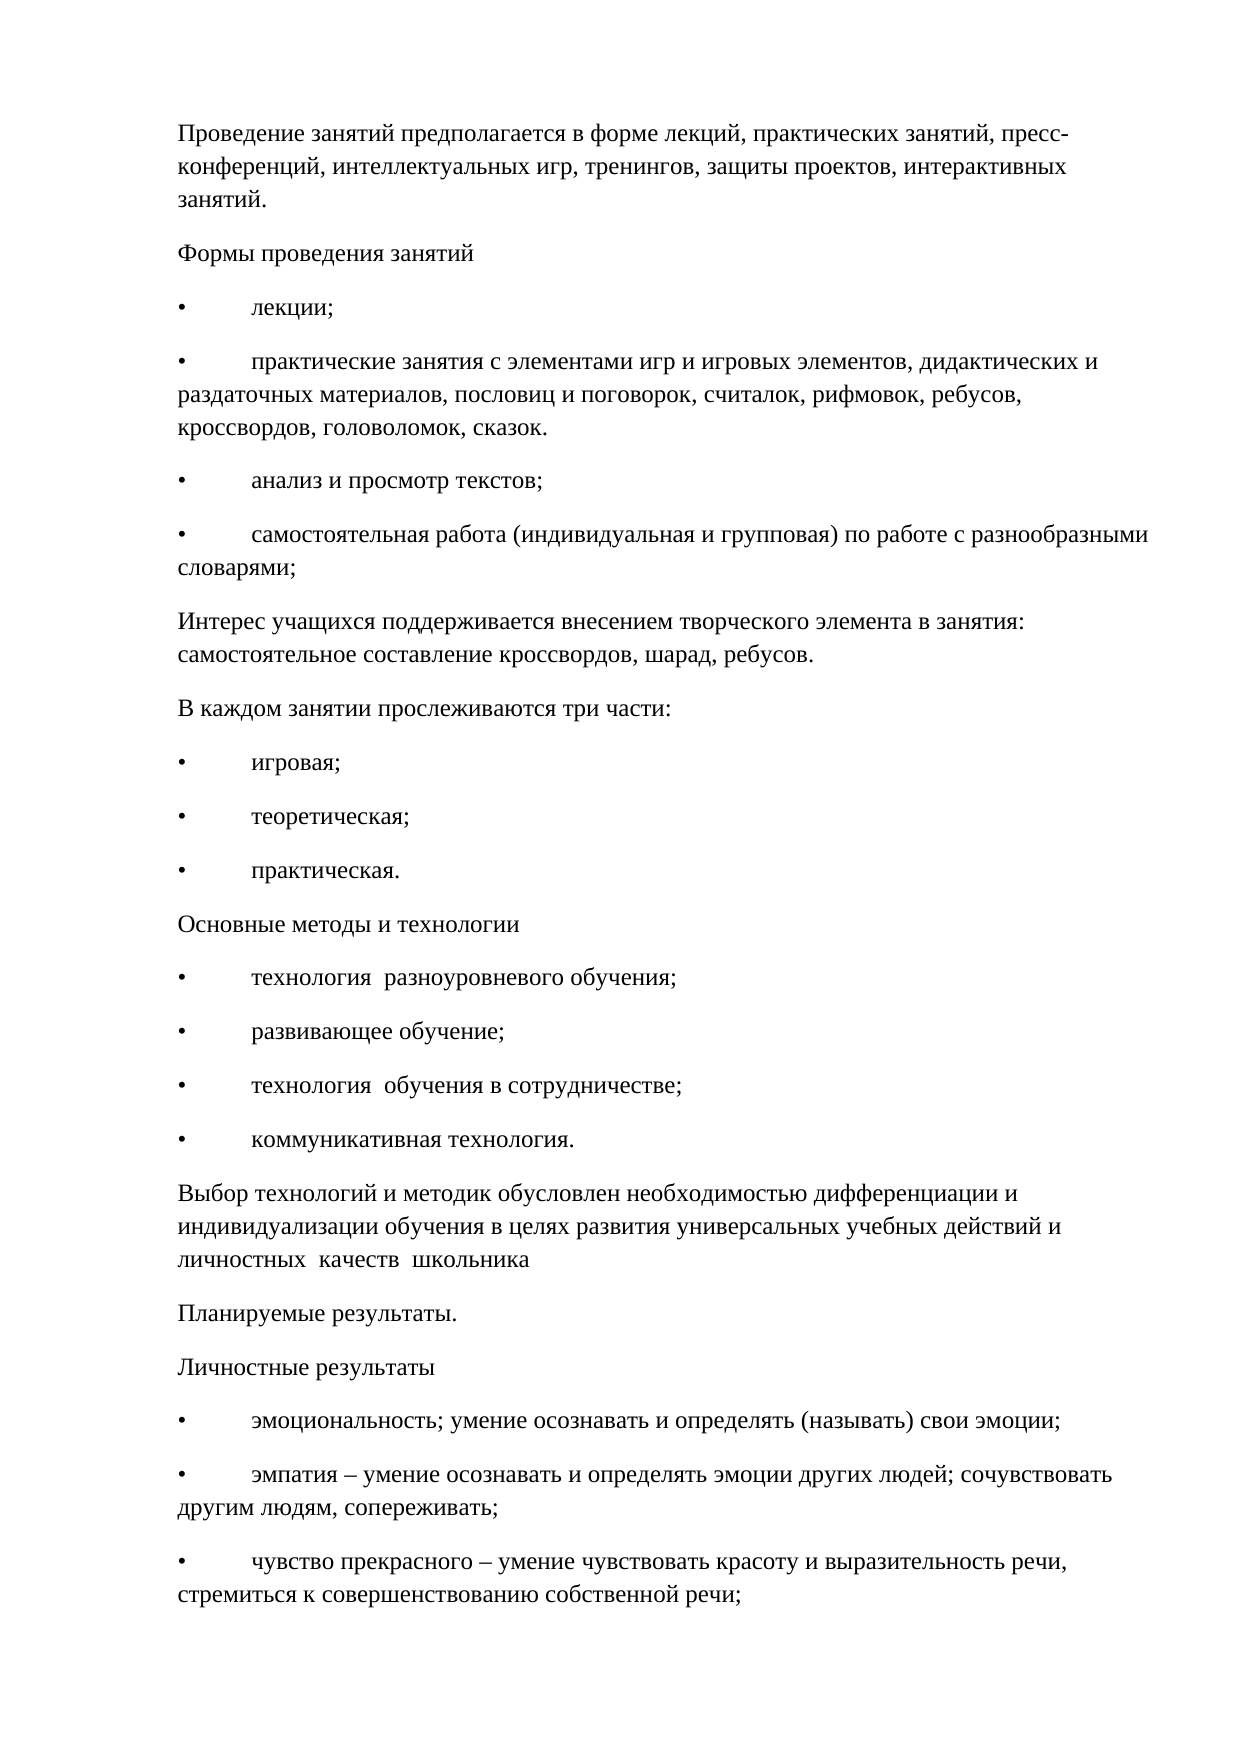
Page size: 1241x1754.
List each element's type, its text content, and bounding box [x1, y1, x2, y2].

text • технология разноуровневого обучения; [177, 962, 1152, 991]
text • эмпатия – умение осознавать и определять эмоции других людей; сочувствовать другим людям, сопереживать; [177, 1459, 1152, 1521]
text • анализ и просмотр текстов; [177, 466, 1152, 494]
text • коммуникативная технология. [177, 1124, 1152, 1153]
text • теоретическая; [177, 801, 1152, 830]
text Интерес учащихся поддерживается внесением творческого элемента в занятия: самостоятельное составление кроссвордов, шарад, ребусов. [177, 606, 1152, 668]
text • самостоятельная работа (индивидуальная и групповая) по работе с разнообразными словарями; [177, 519, 1152, 581]
text • эмоциональность; умение осознавать и определять (называть) свои эмоции; [177, 1406, 1152, 1434]
text Планируемые результаты. [177, 1298, 1152, 1327]
text • практическая. [177, 855, 1152, 883]
text • развивающее обучение; [177, 1016, 1152, 1045]
text Выбор технологий и методик обусловлен необходимостью дифференциации и индивидуализации обучения в целях развития универсальных учебных действий и личностных качеств школьника [177, 1178, 1152, 1273]
text Личностные результаты [177, 1352, 1152, 1380]
text • чувство прекрасного – умение чувствовать красоту и выразительность речи, стремиться к совершенствованию собственной речи; [177, 1546, 1152, 1608]
text • технология обучения в сотрудничестве; [177, 1070, 1152, 1099]
text Формы проведения занятий [177, 238, 1152, 267]
text • практические занятия с элементами игр и игровых элементов, дидактических и раздаточных материалов, пословиц и поговорок, считалок, рифмовок, ребусов, кроссвордов, головоломок, сказок. [177, 346, 1152, 441]
text Основные методы и технологии [177, 909, 1152, 937]
text Проведение занятий предполагается в форме лекций, практических занятий, пресс-конференций, интеллектуальных игр, тренингов, защиты проектов, интерактивных занятий. [177, 118, 1152, 213]
text • лекции; [177, 292, 1152, 321]
text В каждом занятии прослеживаются три части: [177, 693, 1152, 722]
text • игровая; [177, 747, 1152, 776]
